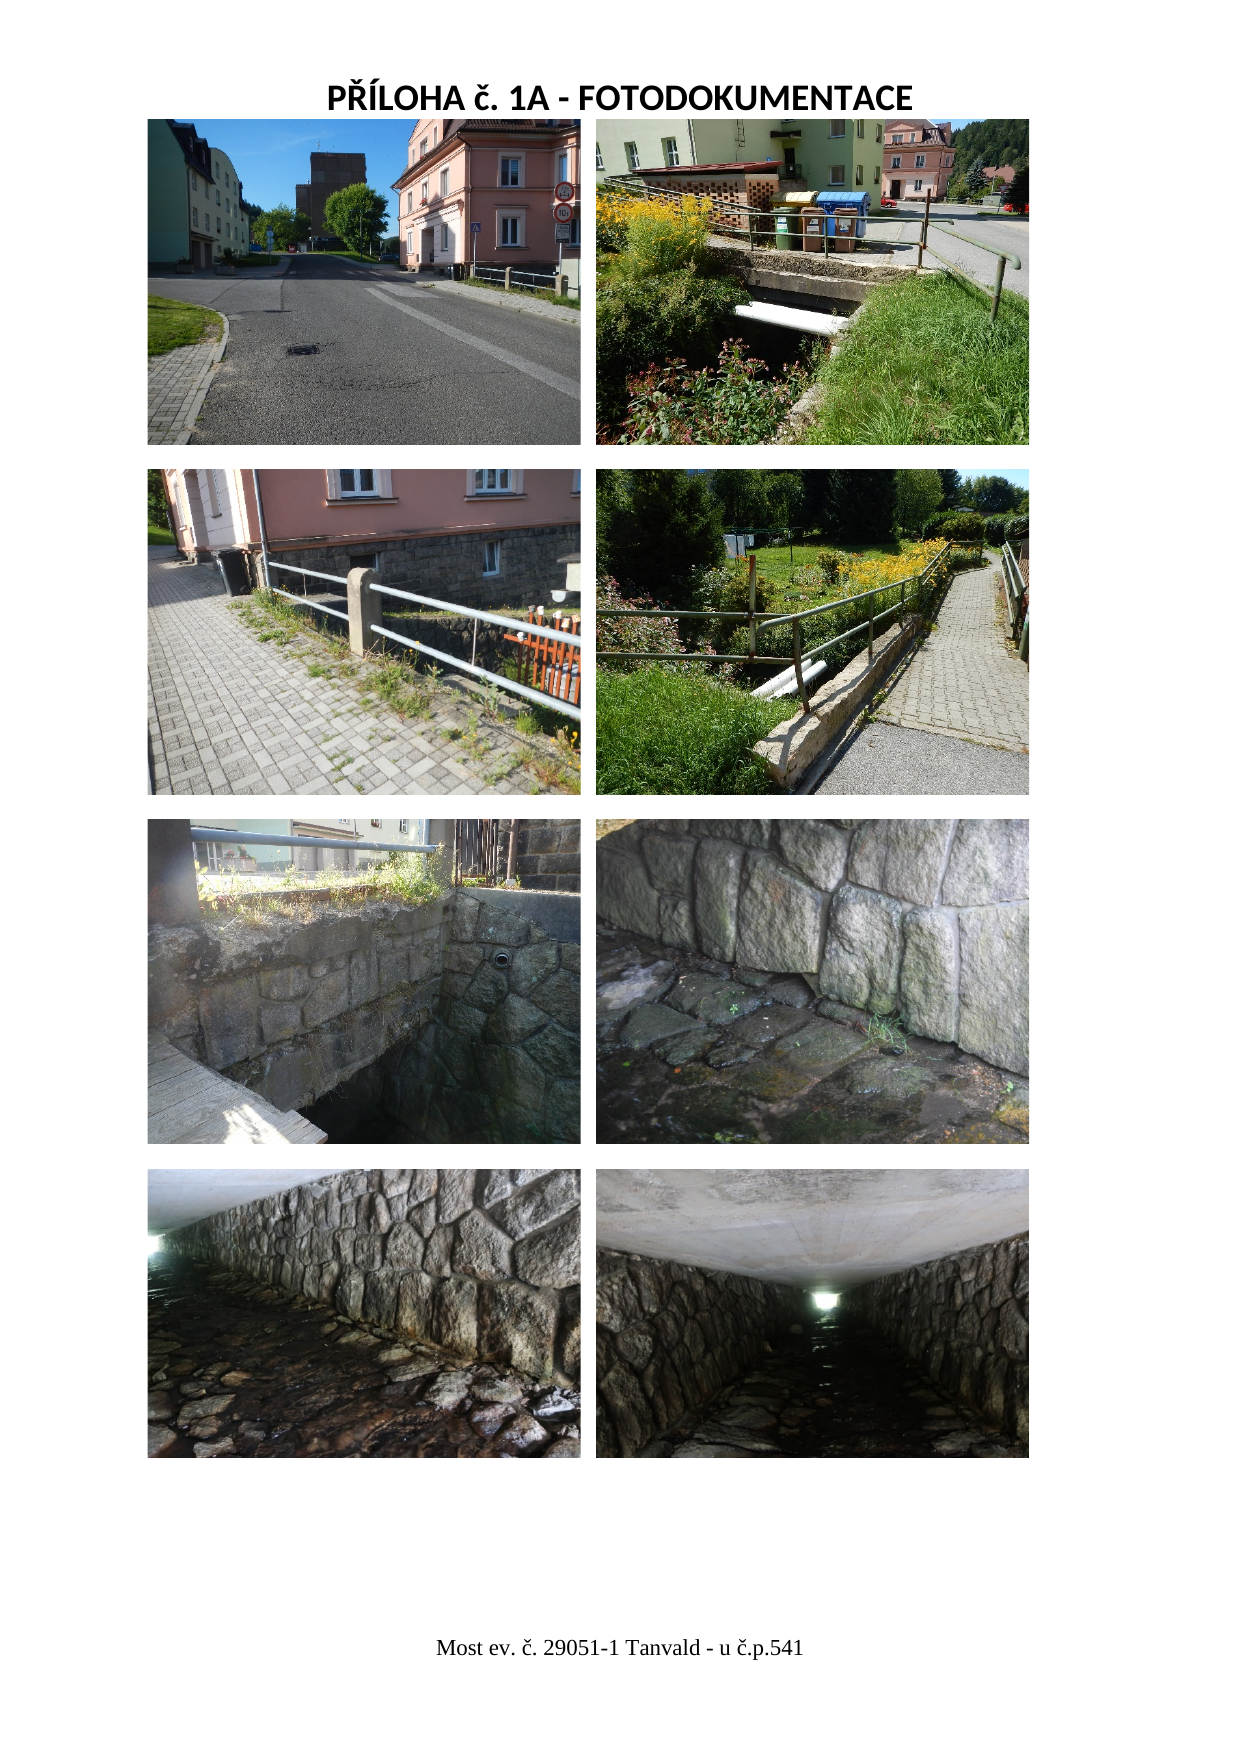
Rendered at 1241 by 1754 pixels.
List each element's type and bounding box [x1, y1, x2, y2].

picture [596, 819, 1030, 1144]
picture [147, 119, 581, 445]
picture [596, 469, 1030, 795]
picture [596, 119, 1030, 445]
picture [596, 1169, 1029, 1458]
picture [147, 819, 581, 1144]
picture [147, 1169, 581, 1458]
picture [147, 469, 581, 795]
